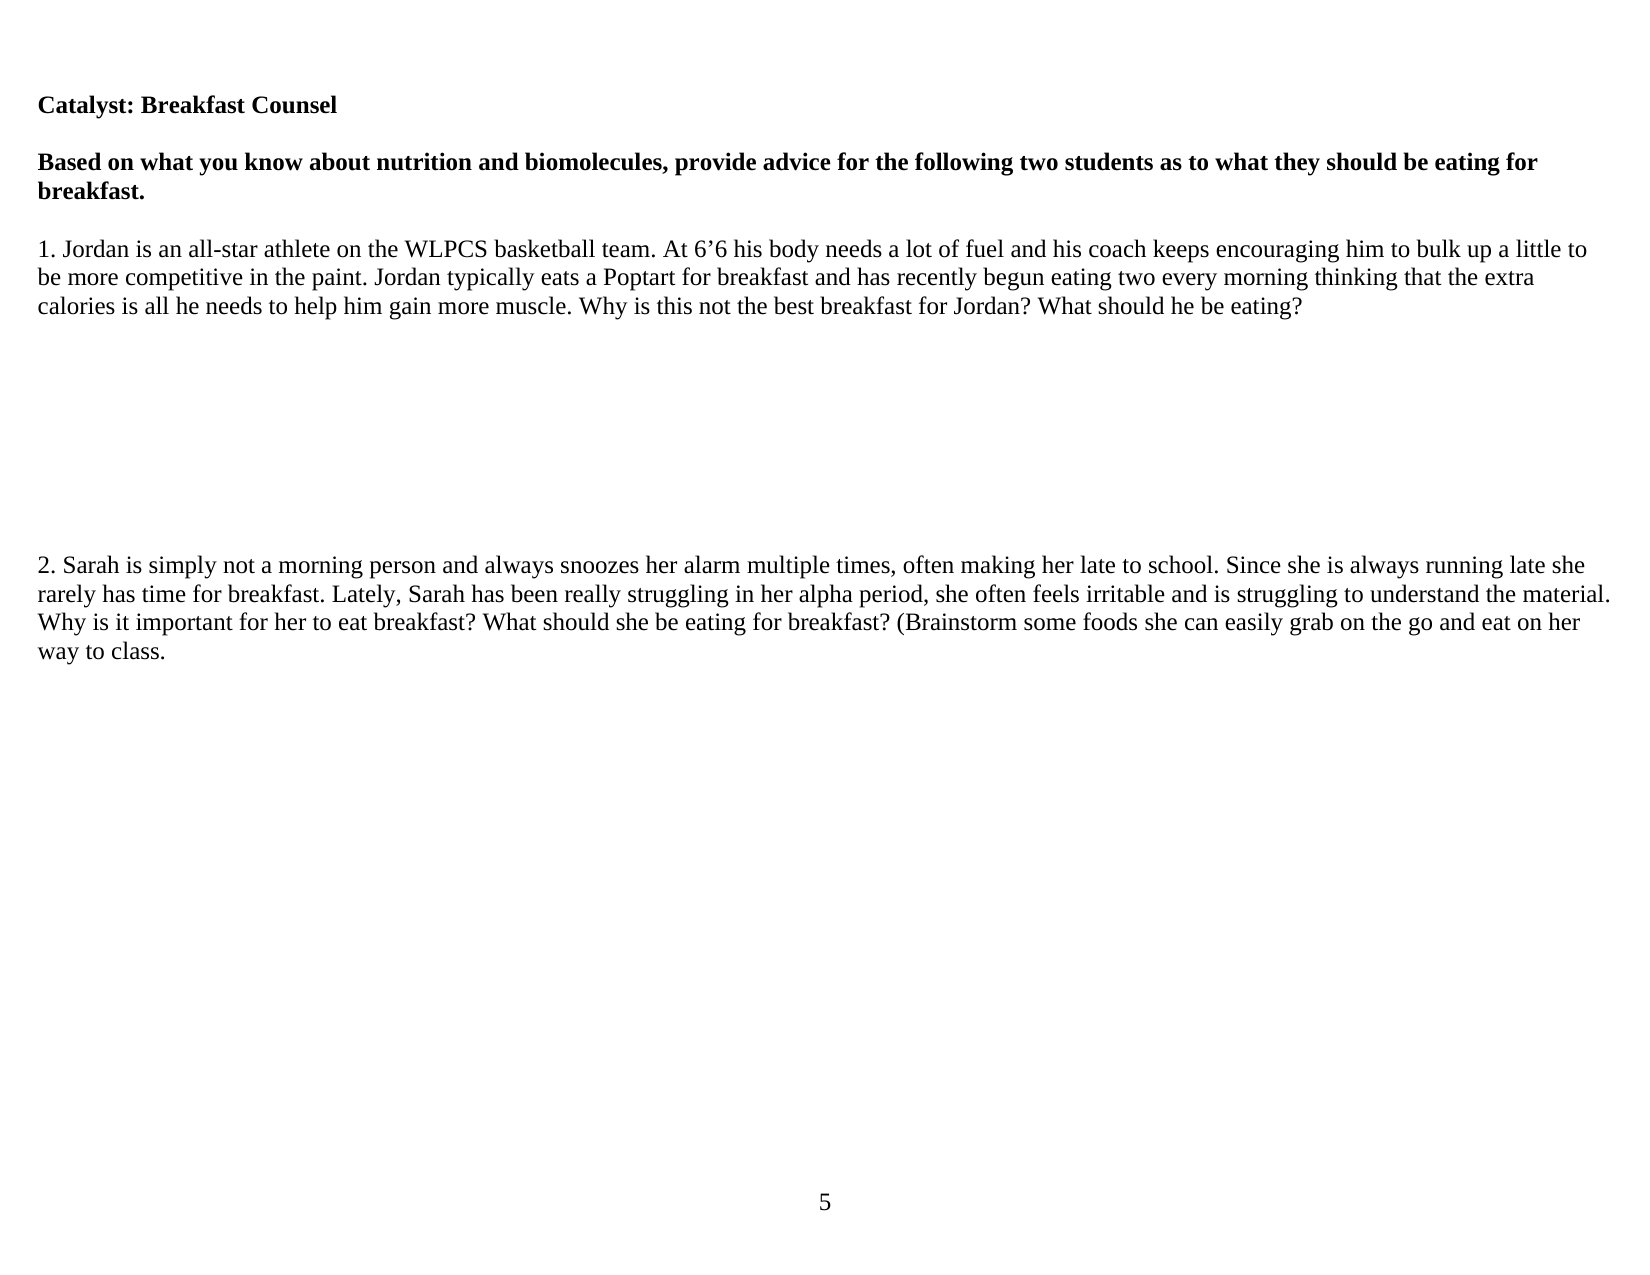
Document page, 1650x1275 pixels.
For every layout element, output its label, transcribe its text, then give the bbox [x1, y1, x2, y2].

text Based on what you know about nutrition and biomolecules, provide advice for the following two students as to what they should be eating for breakfast. [37, 147, 1612, 205]
text 2. Sarah is simply not a morning person and always snoozes her alarm multiple times, often making her late to school. Since she is always running late she rarely has time for breakfast. Lately, Sarah has been really struggling in her alpha period, she often feels irritable and is struggling to understand the material. Why is it important for her to eat breakfast? What should she be eating for breakfast? (Brainstorm some foods she can easily grab on the go and eat on her way to class. [37, 550, 1612, 665]
text Catalyst: Breakfast Counsel [37, 90, 1612, 119]
text 1. Jordan is an all-star athlete on the WLPCS basketball team. At 6’6 his body needs a lot of fuel and his coach keeps encouraging him to bulk up a little to be more competitive in the paint. Jordan typically eats a Poptart for breakfast and has recently begun eating two every morning thinking that the extra calories is all he needs to help him gain more muscle. Why is this not the best breakfast for Jordan? What should he be eating? [37, 234, 1612, 320]
